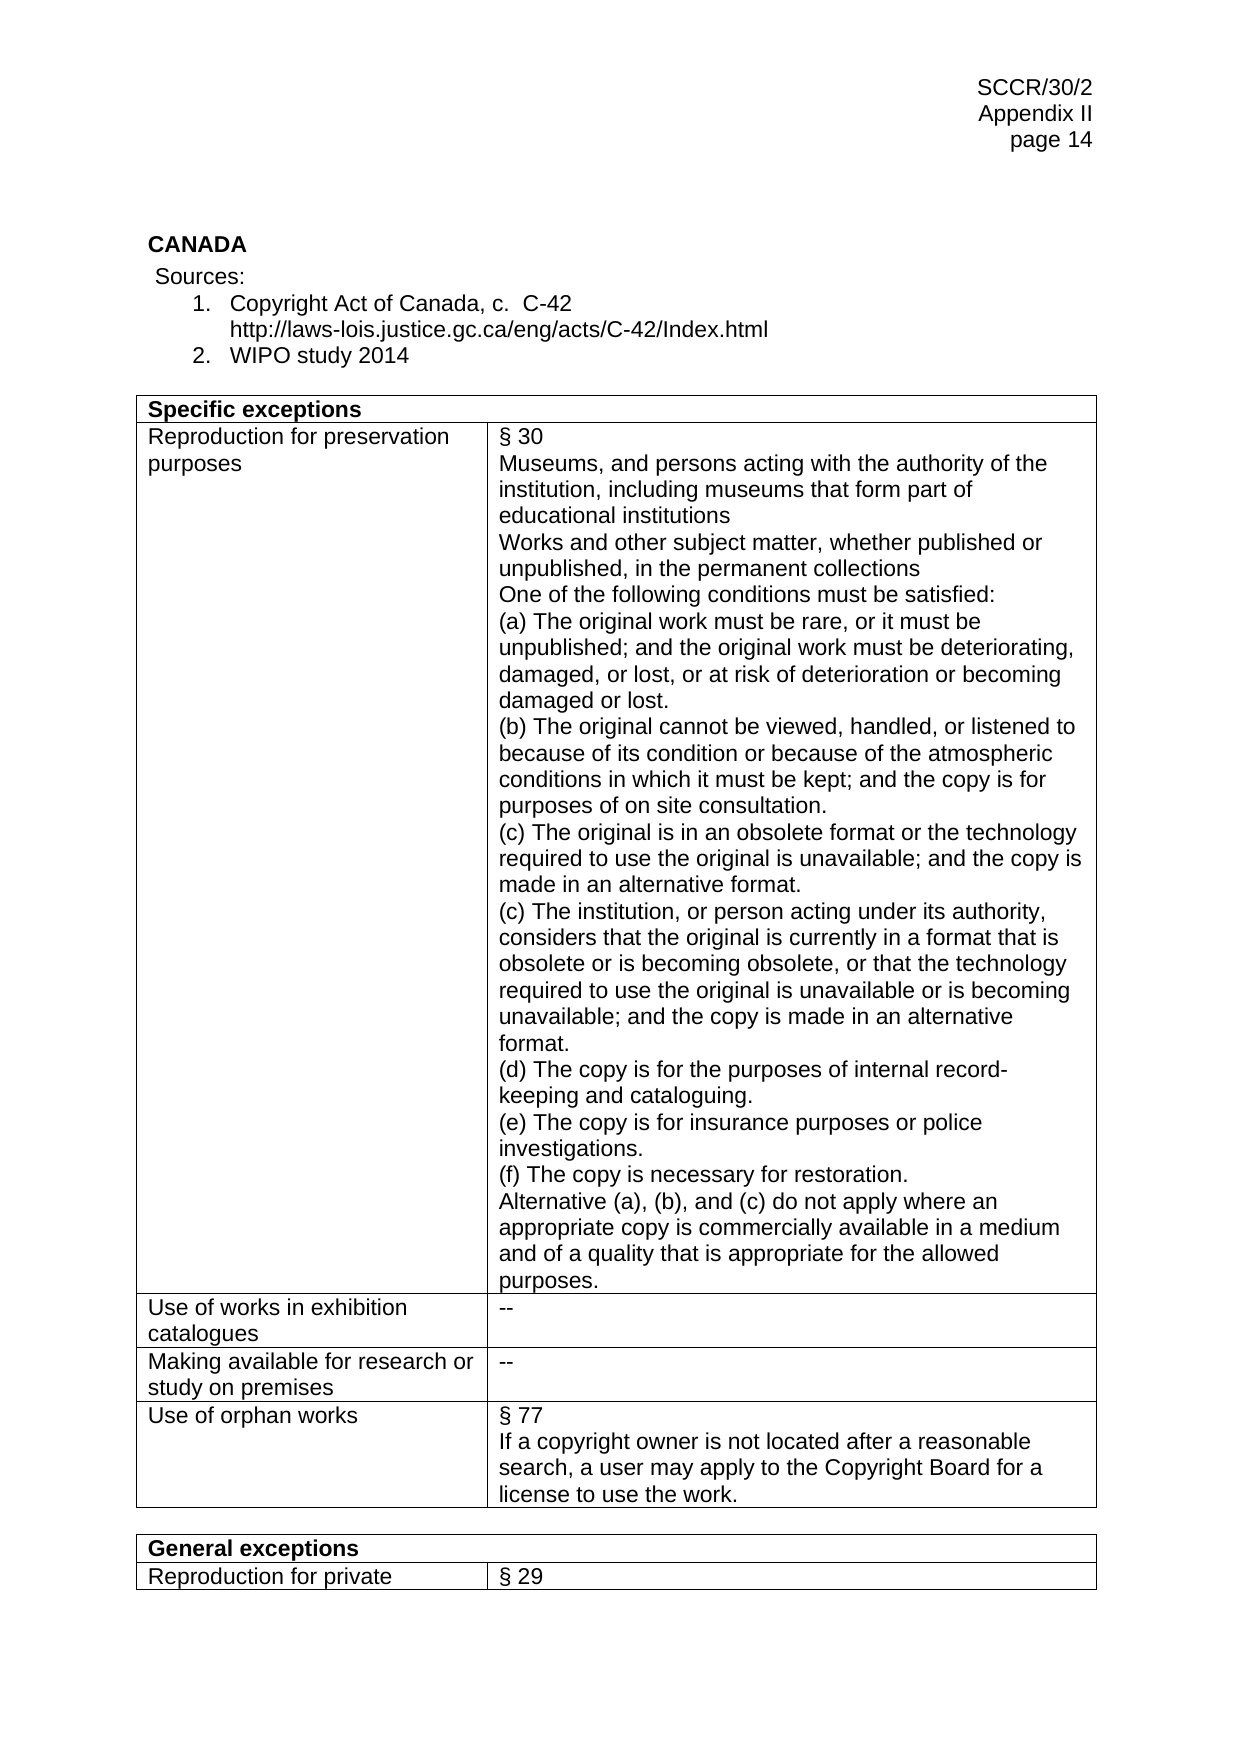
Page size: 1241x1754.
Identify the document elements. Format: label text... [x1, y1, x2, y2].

table_cell -- [488, 1294, 1096, 1347]
table_cell § 77 If a copyright owner is not located after a reasonable search, a user may apply to the Copyright Board for a license to use the work. [488, 1402, 1096, 1507]
list WIPO study 2014 [192, 342, 1093, 368]
table_header Specific exceptions [137, 396, 1096, 422]
table_cell Making available for research or study on premises [137, 1348, 487, 1401]
table_cell § 30 Museums, and persons acting with the authority of the institution, including museums that form part of educational institutions Works and other subject matter, whether published or unpublished, in the permanent collections One of the following conditions must be satisfied: (a) The original work must be rare, or it must be unpublished; and the original work must be deteriorating, damaged, or lost, or at risk of deterioration or becoming damaged or lost. (b) The original cannot be viewed, handled, or listened to because of its condition or because of the atmospheric conditions in which it must be kept; and the copy is for purposes of on site consultation. (c) The original is in an obsolete format or the technology required to use the original is unavailable; and the copy is made in an alternative format. (c) The institution, or person acting under its authority, considers that the original is currently in a format that is obsolete or is becoming obsolete, or that the technology required to use the original is unavailable or is becoming unavailable; and the copy is made in an alternative format. (d) The copy is for the purposes of internal record-keeping and cataloguing. (e) The copy is for insurance purposes or police investigations. (f) The copy is necessary for restoration. Alternative (a), (b), and (c) do not apply where an appropriate copy is commercially available in a medium and of a quality that is appropriate for the allowed purposes. [488, 423, 1096, 1293]
list Sources: [154, 263, 1093, 289]
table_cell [137, 1563, 487, 1589]
table_cell -- [488, 1348, 1096, 1401]
table_cell Reproduction for preservation purposes [137, 423, 487, 1293]
subtitle CANADA [148, 231, 1093, 257]
table_cell Use of orphan works [137, 1402, 487, 1507]
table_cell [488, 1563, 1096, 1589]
list Copyright Act of Canada, c. C-42 http://laws-lois.justice.gc.ca/eng/acts/C-42/Index.html [192, 289, 1093, 342]
table_cell Use of works in exhibition catalogues [137, 1294, 487, 1347]
table_header General exceptions [137, 1535, 1096, 1562]
